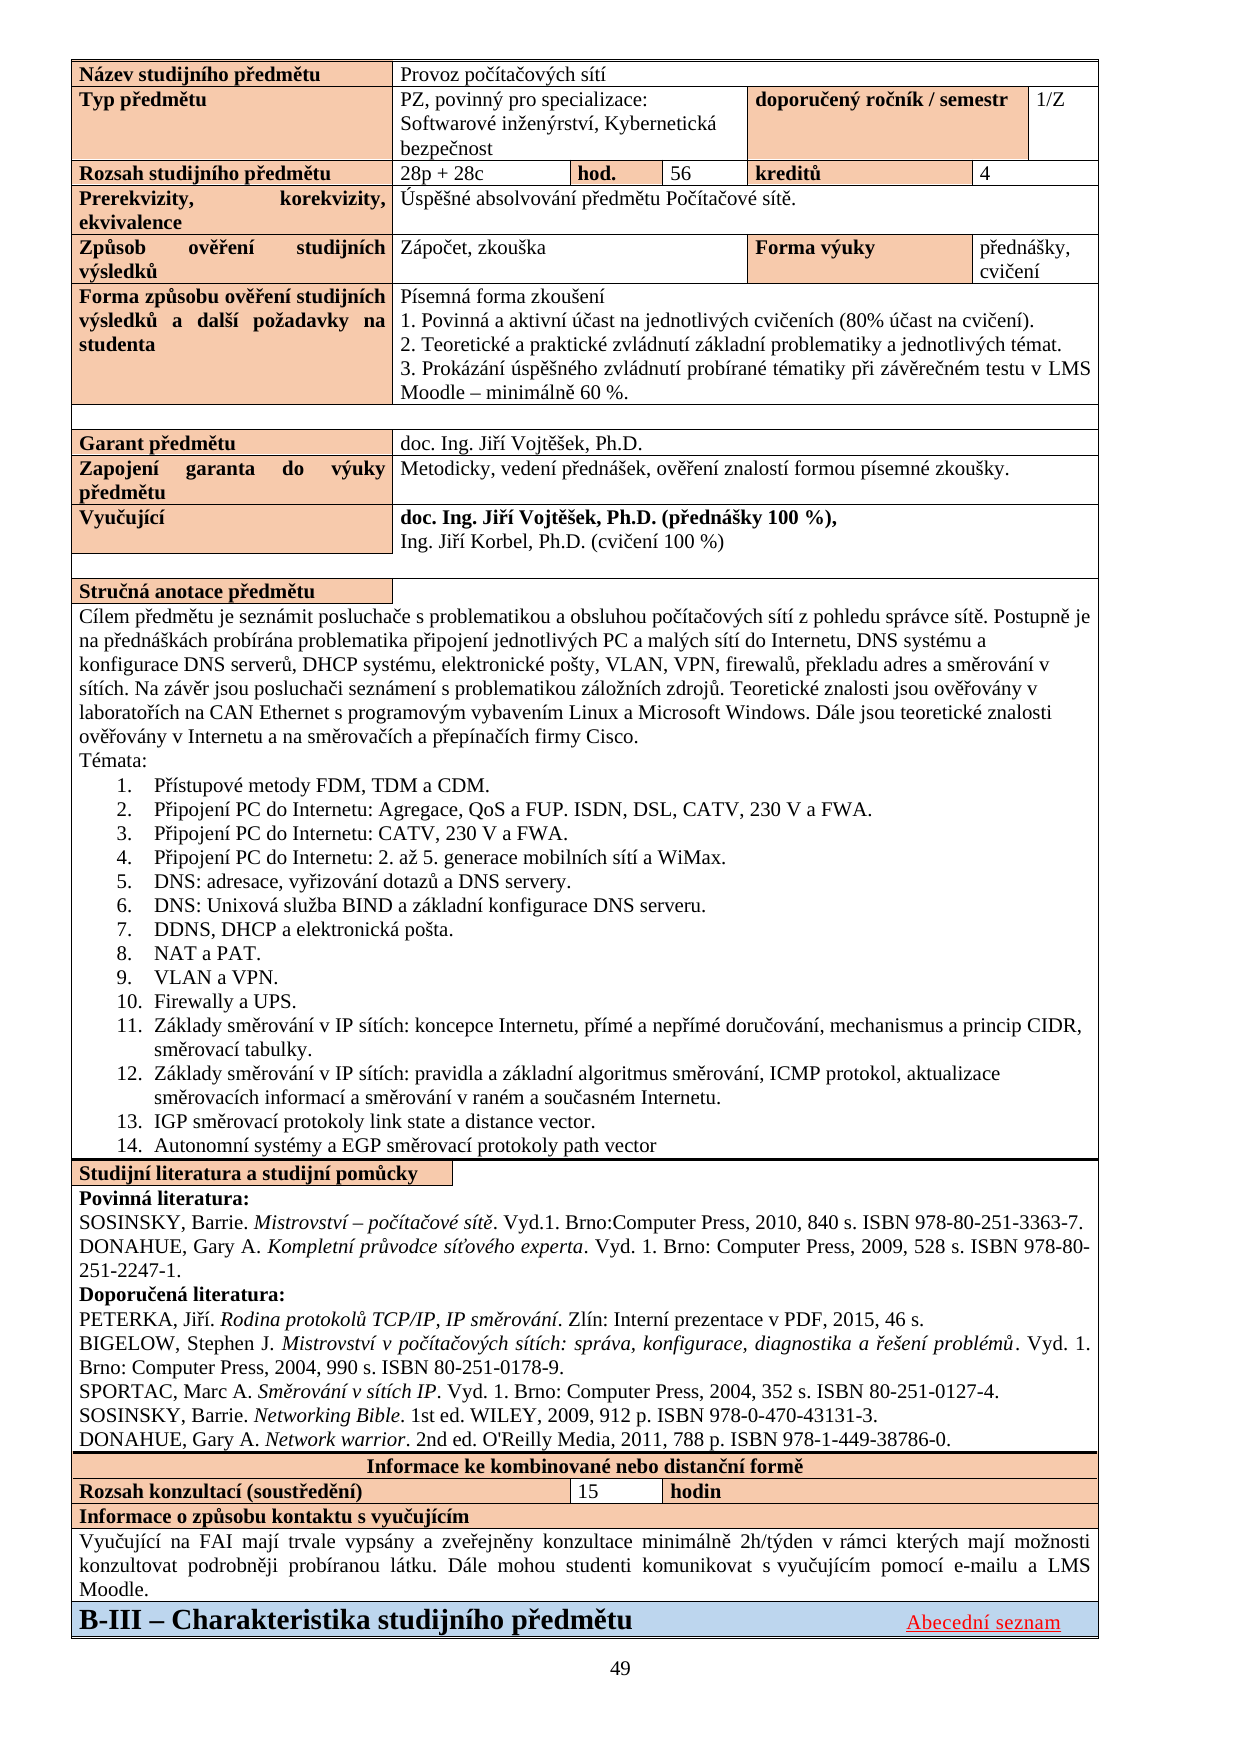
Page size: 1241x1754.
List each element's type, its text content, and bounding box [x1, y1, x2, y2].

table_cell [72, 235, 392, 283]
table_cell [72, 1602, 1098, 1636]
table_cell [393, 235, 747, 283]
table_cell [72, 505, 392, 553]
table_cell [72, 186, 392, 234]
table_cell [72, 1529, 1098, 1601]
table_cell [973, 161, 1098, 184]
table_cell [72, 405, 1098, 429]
table_cell 56 [663, 161, 747, 184]
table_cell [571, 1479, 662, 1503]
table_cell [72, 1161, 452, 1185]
table_cell doporučený ročník / semestr [748, 87, 1028, 159]
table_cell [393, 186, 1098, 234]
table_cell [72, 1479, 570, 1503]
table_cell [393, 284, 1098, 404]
table_cell hod. [571, 161, 662, 184]
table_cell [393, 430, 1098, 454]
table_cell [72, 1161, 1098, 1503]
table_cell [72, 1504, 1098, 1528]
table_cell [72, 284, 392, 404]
table_cell Rozsah studijního předmětu [72, 161, 392, 184]
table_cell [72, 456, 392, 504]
table_cell Provoz počítačových sítí [393, 62, 1098, 86]
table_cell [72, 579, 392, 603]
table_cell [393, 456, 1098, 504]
table_cell 28p + 28c [393, 161, 570, 184]
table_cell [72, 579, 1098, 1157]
table_cell Název studijního předmětu [72, 62, 392, 86]
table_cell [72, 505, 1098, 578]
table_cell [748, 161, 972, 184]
table_cell PZ, povinný pro specializace: Softwarové inženýrství, Kybernetická bezpečnost [393, 87, 747, 159]
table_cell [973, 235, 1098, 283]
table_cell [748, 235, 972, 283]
table_cell 1/Z [1029, 87, 1098, 159]
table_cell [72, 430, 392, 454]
table_cell Typ předmětu [72, 87, 392, 159]
